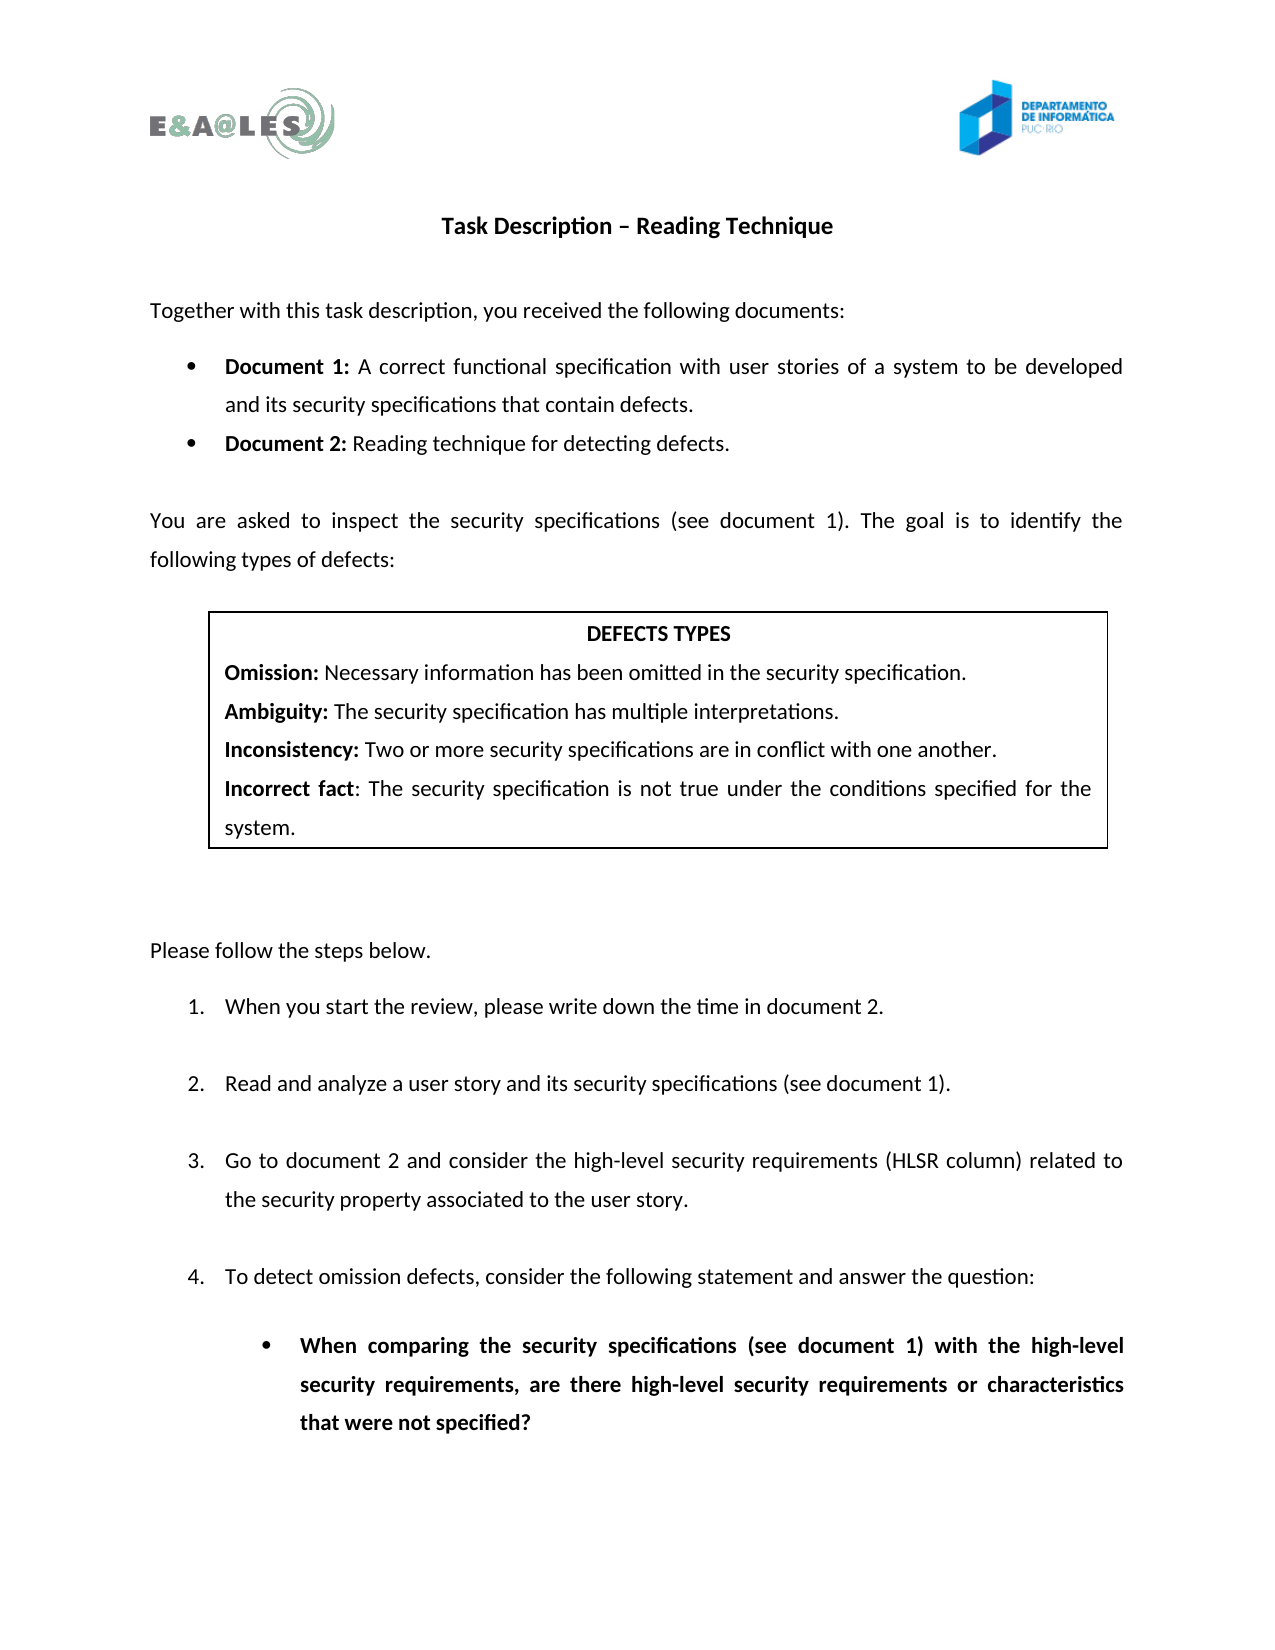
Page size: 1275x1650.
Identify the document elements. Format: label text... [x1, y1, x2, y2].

list To detect omission defects, consider the following statement and answer the question: [187, 1262, 1125, 1290]
list Go to document 2 and consider the high-level security requirements (HLSR column) related to the security property associated to the user story. [187, 1146, 1125, 1213]
text Please follow the steps below. [150, 936, 1125, 964]
picture [150, 88, 335, 159]
list Read and analyze a user story and its security specifications (see document 1). [187, 1069, 1125, 1097]
text Task Description – Reading Technique [150, 210, 1125, 240]
text You are asked to inspect the security specifications (see document 1). The goal is to identify the following types of defects: [150, 506, 1125, 573]
list When you start the review, please write down the time in document 2. [187, 992, 1125, 1020]
list Document 1: A correct functional specification with user stories of a system to be developed and its security specifications that contain defects. [187, 352, 1125, 418]
list When comparing the security specifications (see document 1) with the high-level security requirements, are there high-level security requirements or characteristics that were not specified? [262, 1331, 1125, 1436]
list Document 2: Reading technique for detecting defects. [187, 429, 1125, 457]
picture [955, 73, 1119, 159]
text Together with this task description, you received the following documents: [150, 296, 1125, 324]
